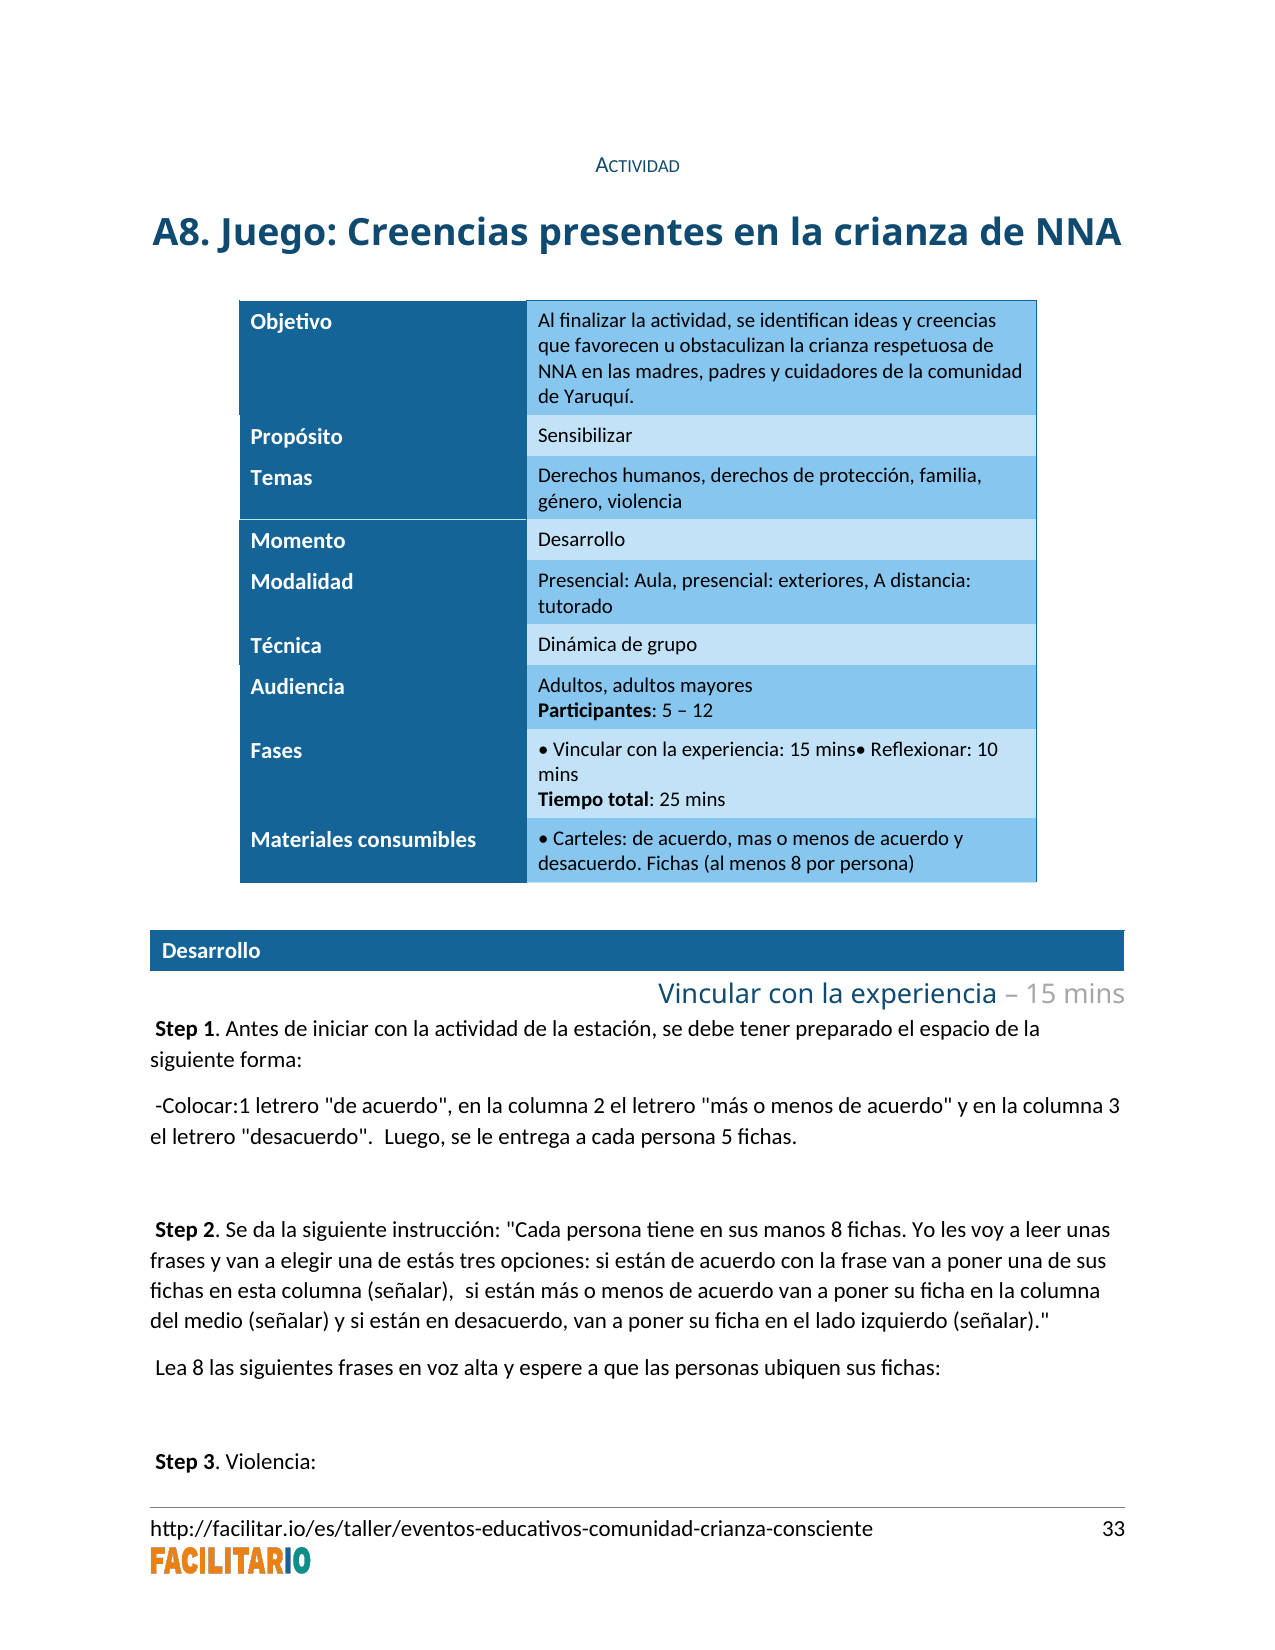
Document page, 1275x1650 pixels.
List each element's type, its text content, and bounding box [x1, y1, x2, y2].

table_cell Derechos humanos, derechos de protección, familia, género, violencia [527, 456, 1036, 519]
subtitle A8. Juego: Creencias presentes en la crianza de NNA [150, 205, 1125, 256]
table_cell Desarrollo [527, 520, 1036, 560]
table_cell Sensibilizar [527, 415, 1036, 456]
picture [145, 1544, 315, 1576]
text Lea 8 las siguientes frases en voz alta y espere a que las personas ubiquen sus fichas: [150, 1353, 1125, 1381]
table_cell Modalidad [240, 561, 526, 624]
table_cell Momento [240, 521, 526, 560]
text -Colocar:1 letrero "de acuerdo", en la columna 2 el letrero "más o menos de acuerdo" y en la columna 3 el letrero "desacuerdo". Luego, se le entrega a cada persona 5 fichas. [150, 1092, 1125, 1150]
table_cell Presencial: Aula, presencial: exteriores, A distancia: tutorado [527, 560, 1036, 624]
table_header Al finalizar la actividad, se identifican ideas y creencias que favorecen u obstaculizan la crianza respetuosa de NNA en las madres, padres y cuidadores de la comunidad de Yaruquí. [527, 301, 1036, 415]
table_cell Dinámica de grupo [527, 624, 1036, 665]
table_header Objetivo [240, 301, 526, 415]
table_cell • Carteles: de acuerdo, mas o menos de acuerdo y desacuerdo. Fichas (al menos 8 por persona) [527, 818, 1036, 882]
text Step 1. Antes de iniciar con la actividad de la estación, se debe tener preparado el espacio de la siguiente forma: [150, 1014, 1125, 1073]
table_cell Fases [240, 730, 526, 818]
text Step 3. Violencia: [150, 1447, 1125, 1475]
table_cell Audiencia [240, 666, 526, 729]
table_header Desarrollo [151, 931, 1124, 971]
subtitle Vincular con la experiencia – 15 mins [150, 975, 1125, 1012]
text Actividad [150, 150, 1125, 178]
table_cell • Vincular con la experiencia: 15 mins Tiempo total: 25 mins [527, 729, 1036, 818]
table_cell Materiales consumibles [240, 819, 526, 882]
table_cell Técnica [240, 625, 526, 665]
text Step 2. Se da la siguiente instrucción: "Cada persona tiene en sus manos 8 fichas. Yo les voy a leer unas frases y van a elegir una de estás tres opciones: si están de acuerdo con la frase van a poner una de sus fichas en esta columna (señalar), si están más o menos de acuerdo van a poner su ficha en la columna del medio (señalar) y si están en desacuerdo, van a poner su ficha en el lado izquierdo (señalar)." [150, 1216, 1125, 1334]
table_cell Adultos, adultos mayores Participantes: 5 – 12 [527, 665, 1036, 729]
table_cell Temas [240, 457, 526, 519]
table_cell Propósito [240, 416, 526, 456]
